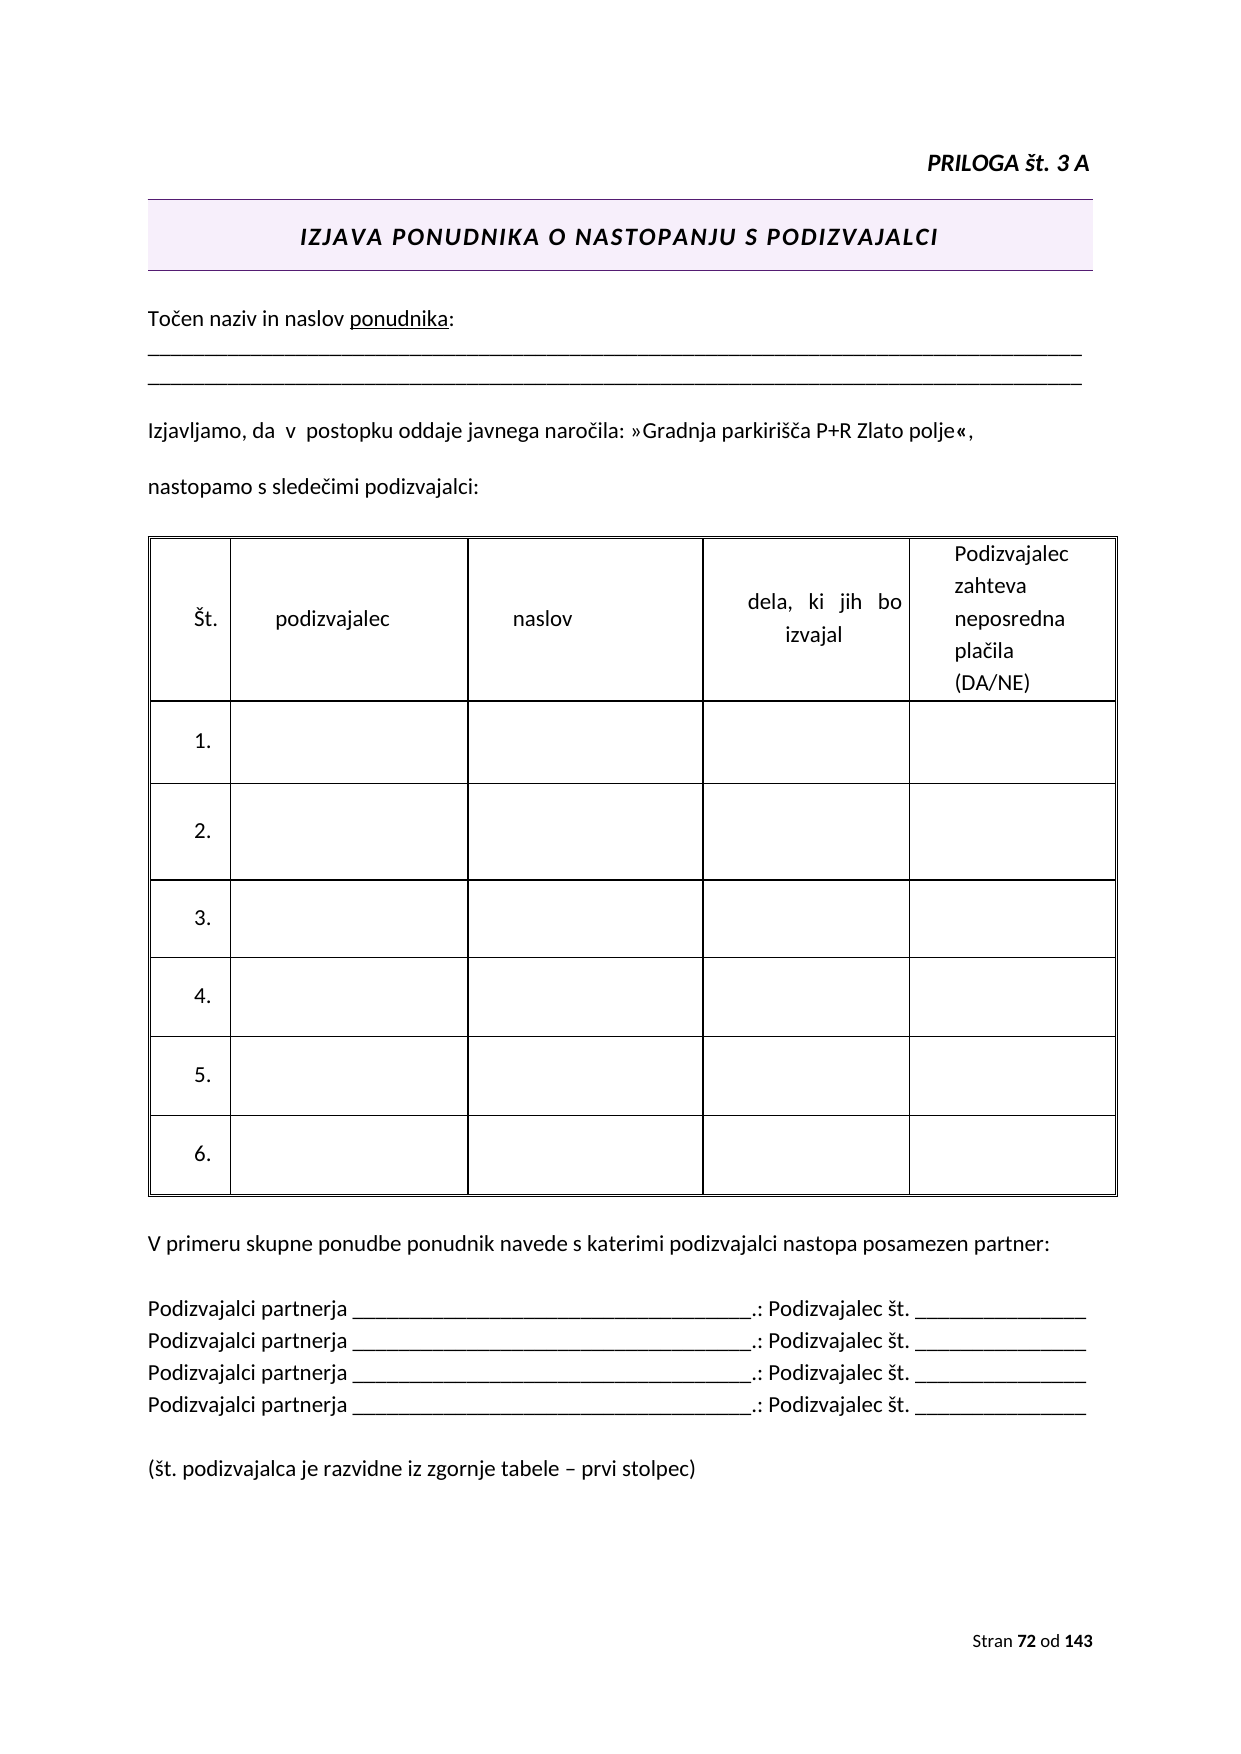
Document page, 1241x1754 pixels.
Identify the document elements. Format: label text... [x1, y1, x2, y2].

table_header Podizvajalec zahteva neposredna plačila (DA/NE) [910, 539, 1115, 700]
table_cell [469, 1116, 702, 1194]
table_cell [910, 784, 1115, 879]
table_cell 2. [151, 784, 230, 879]
table_cell 5. [151, 1037, 230, 1115]
table_cell [704, 958, 909, 1036]
table_cell [704, 1116, 909, 1194]
table_cell [231, 1037, 467, 1115]
table_cell 4. [151, 958, 230, 1036]
table_header Št. [151, 539, 230, 700]
text Izjavljamo, da v postopku oddaje javnega naročila: »«, [148, 416, 1093, 444]
table_cell [910, 881, 1115, 956]
table_header naslov [469, 539, 702, 700]
text (št. podizvajalca je razvidne iz zgornje tabele – prvi stolpec) [148, 1454, 1093, 1483]
text nastopamo s sledečimi podizvajalci: [148, 472, 1093, 500]
text Podizvajalci partnerja ___________________________________.: Podizvajalec št. _______________ [148, 1326, 1093, 1354]
table_cell [469, 881, 702, 956]
text Točen naziv in naslov ponudnika: ____________________________________________________________________________________________________________________________________________________________________ [148, 304, 1093, 388]
table_header dela, ki jih bo izvajal [704, 539, 909, 700]
table_cell [704, 702, 909, 782]
table_cell [469, 958, 702, 1036]
table_cell 6. [151, 1116, 230, 1194]
table_cell [231, 784, 467, 879]
text Podizvajalci partnerja ___________________________________.: Podizvajalec št. _______________ [148, 1294, 1093, 1322]
table_cell [910, 1116, 1115, 1194]
table_cell 1. [151, 702, 230, 782]
table_cell [231, 702, 467, 782]
table_cell 3. [151, 881, 230, 956]
table_cell [704, 784, 909, 879]
table_cell [469, 784, 702, 879]
table_cell [231, 1116, 467, 1194]
text PRILOGA št. 3 A [148, 148, 1092, 178]
table_cell [910, 1037, 1115, 1115]
text Podizvajalci partnerja ___________________________________.: Podizvajalec št. _______________ [148, 1358, 1093, 1386]
table_cell [704, 1037, 909, 1115]
table_header podizvajalec [231, 539, 467, 700]
table_cell [469, 702, 702, 782]
table_cell [910, 958, 1115, 1036]
table_cell [910, 702, 1115, 782]
text Podizvajalci partnerja ___________________________________.: Podizvajalec št. _______________ [148, 1390, 1093, 1418]
table_cell [231, 881, 467, 956]
text IZJAVA PONUDNIKA O NASTOPANJU S PODIZVAJALCI [148, 200, 1093, 270]
table_cell [704, 881, 909, 956]
text V primeru skupne ponudbe ponudnik navede s katerimi podizvajalci nastopa posamezen partner: [148, 1229, 1093, 1257]
table_cell [231, 958, 467, 1036]
table_cell [469, 1037, 702, 1115]
